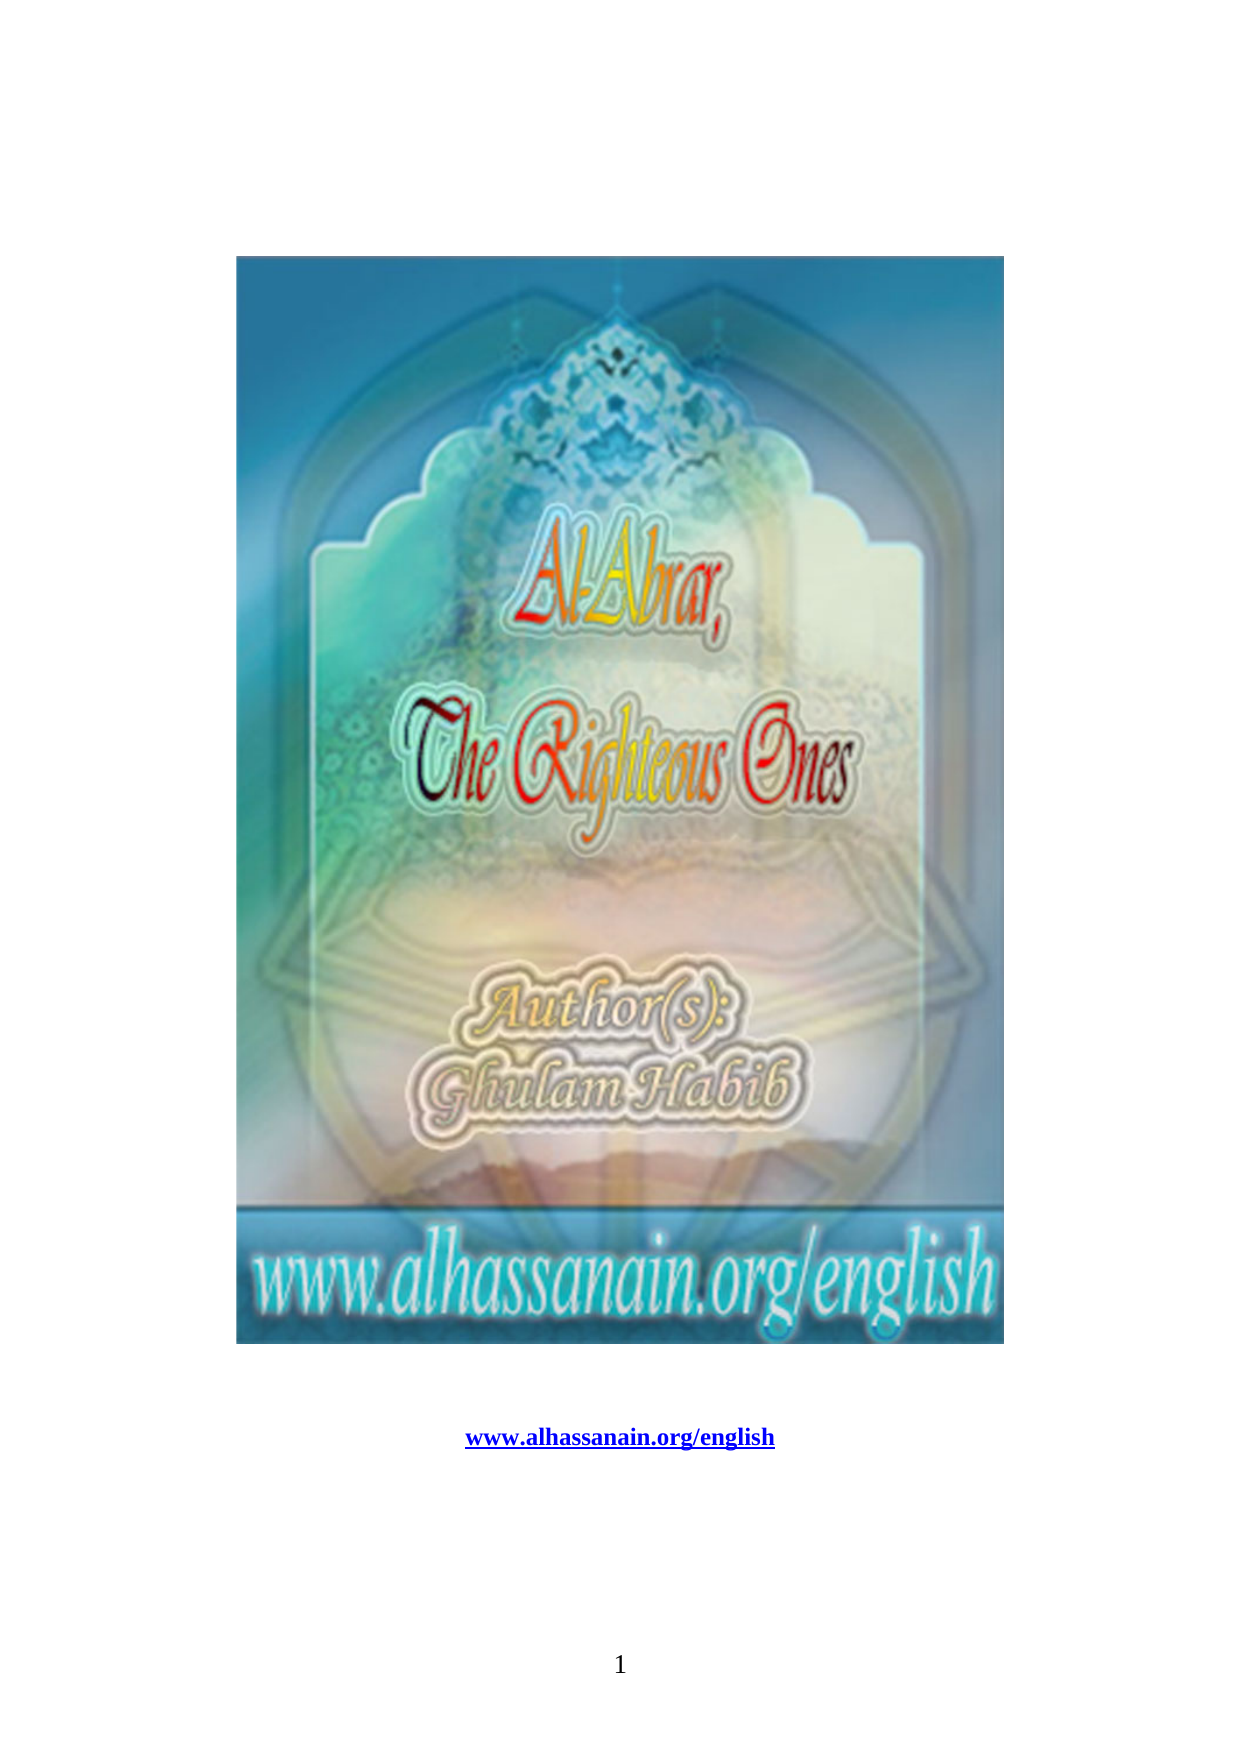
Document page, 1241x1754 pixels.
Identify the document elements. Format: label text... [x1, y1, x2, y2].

picture [236, 256, 1004, 1344]
text www.alhassanain.org/english [236, 1422, 1004, 1451]
